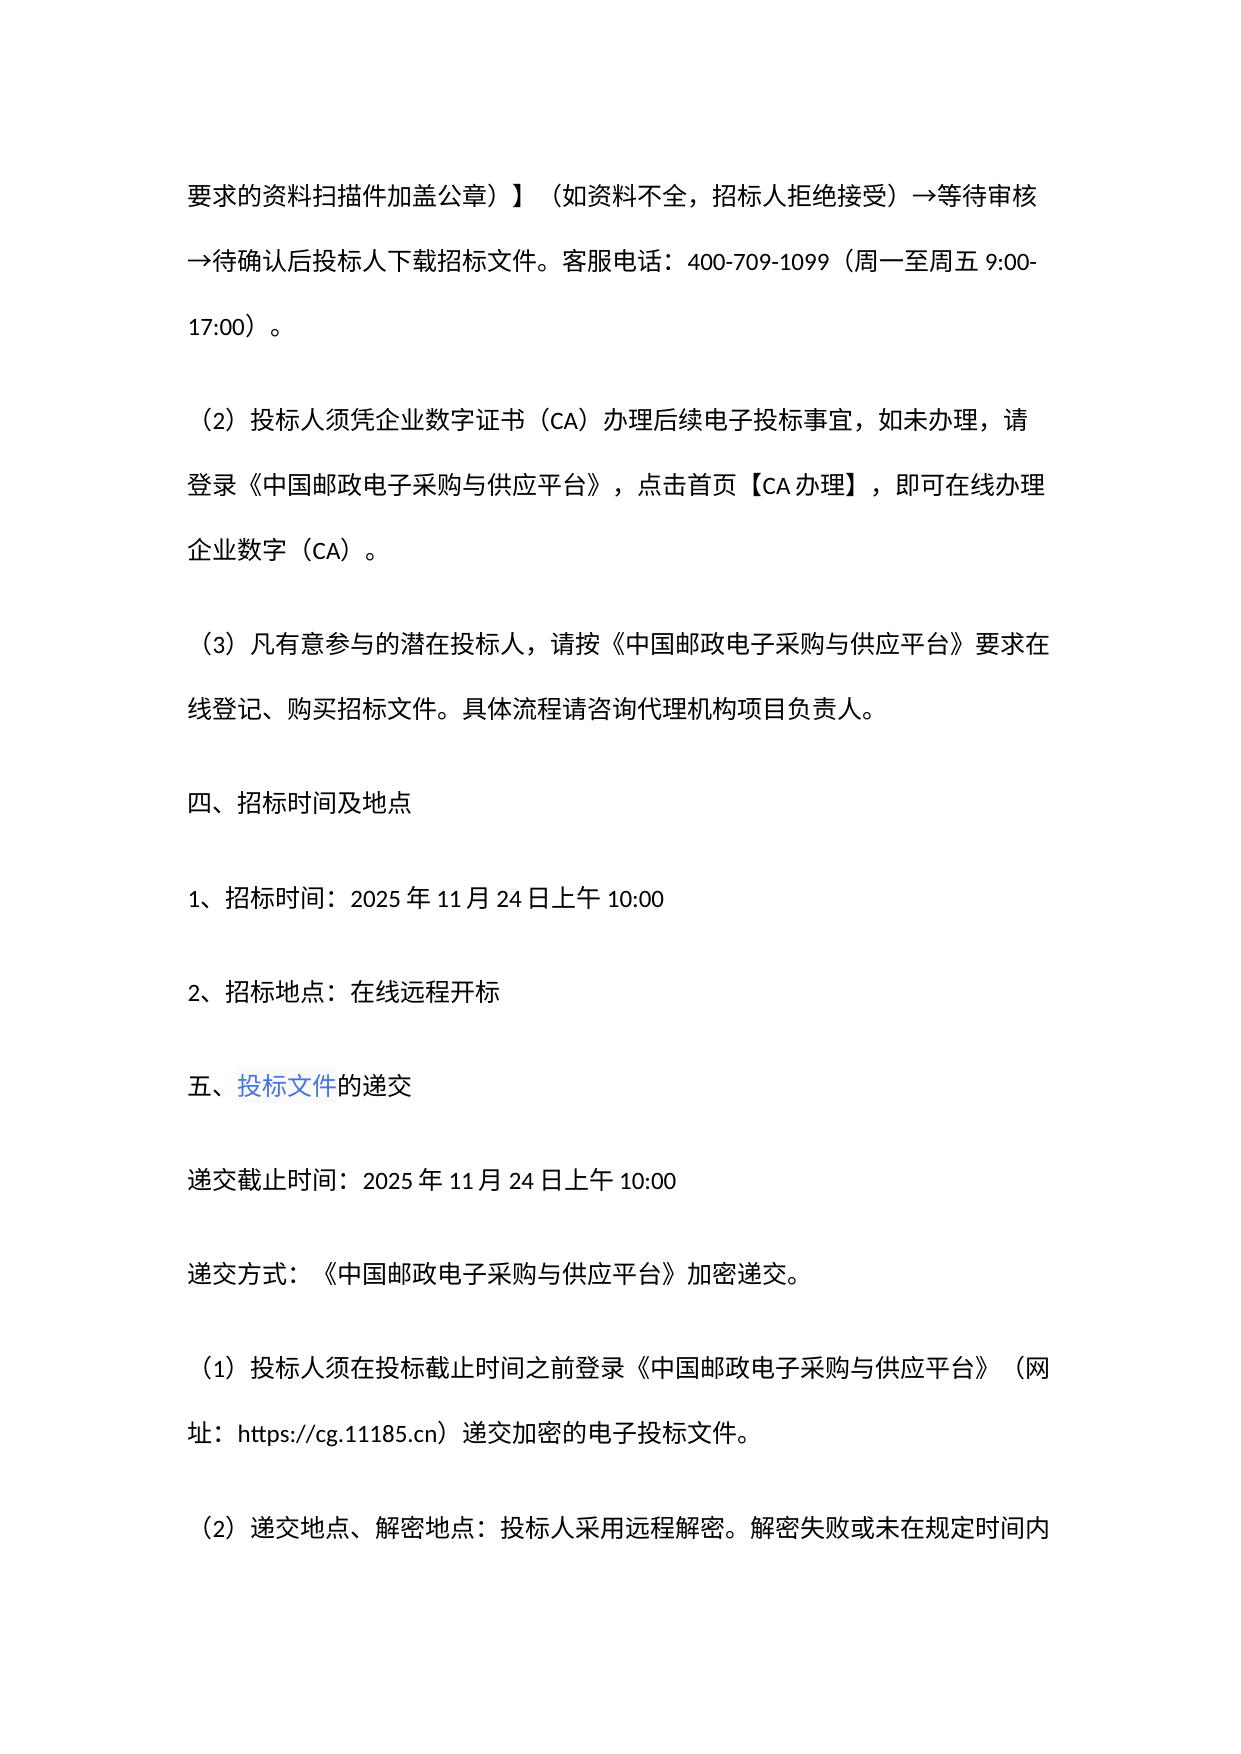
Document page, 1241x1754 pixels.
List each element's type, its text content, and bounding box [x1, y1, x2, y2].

text 2、招标地点：在线远程开标 [187, 958, 1053, 1023]
text （3）凡有意参与的潜在投标人，请按《中国邮政电子采购与供应平台》要求在线登记、购买招标文件。具体流程请咨询代理机构项目负责人。 [187, 610, 1053, 740]
text 五、投标文件的递交 [187, 1052, 1053, 1117]
text （2）投标人须凭企业数字证书（CA）办理后续电子投标事宜，如未办理，请登录《中国邮政电子采购与供应平台》，点击首页【CA办理】，即可在线办理企业数字（CA）。 [187, 386, 1053, 581]
text 四、招标时间及地点 [187, 769, 1053, 834]
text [187, 1494, 1053, 1559]
text 1、招标时间：2025年11月24日上午10:00 [187, 864, 1053, 929]
text 递交方式：《中国邮政电子采购与供应平台》加密递交。 [187, 1240, 1053, 1305]
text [187, 162, 1053, 357]
text 递交截止时间：2025年11月24日上午10:00 [187, 1146, 1053, 1211]
text （1）投标人须在投标截止时间之前登录《中国邮政电子采购与供应平台》（网址：https://cg.11185.cn）递交加密的电子投标文件。 [187, 1334, 1053, 1464]
